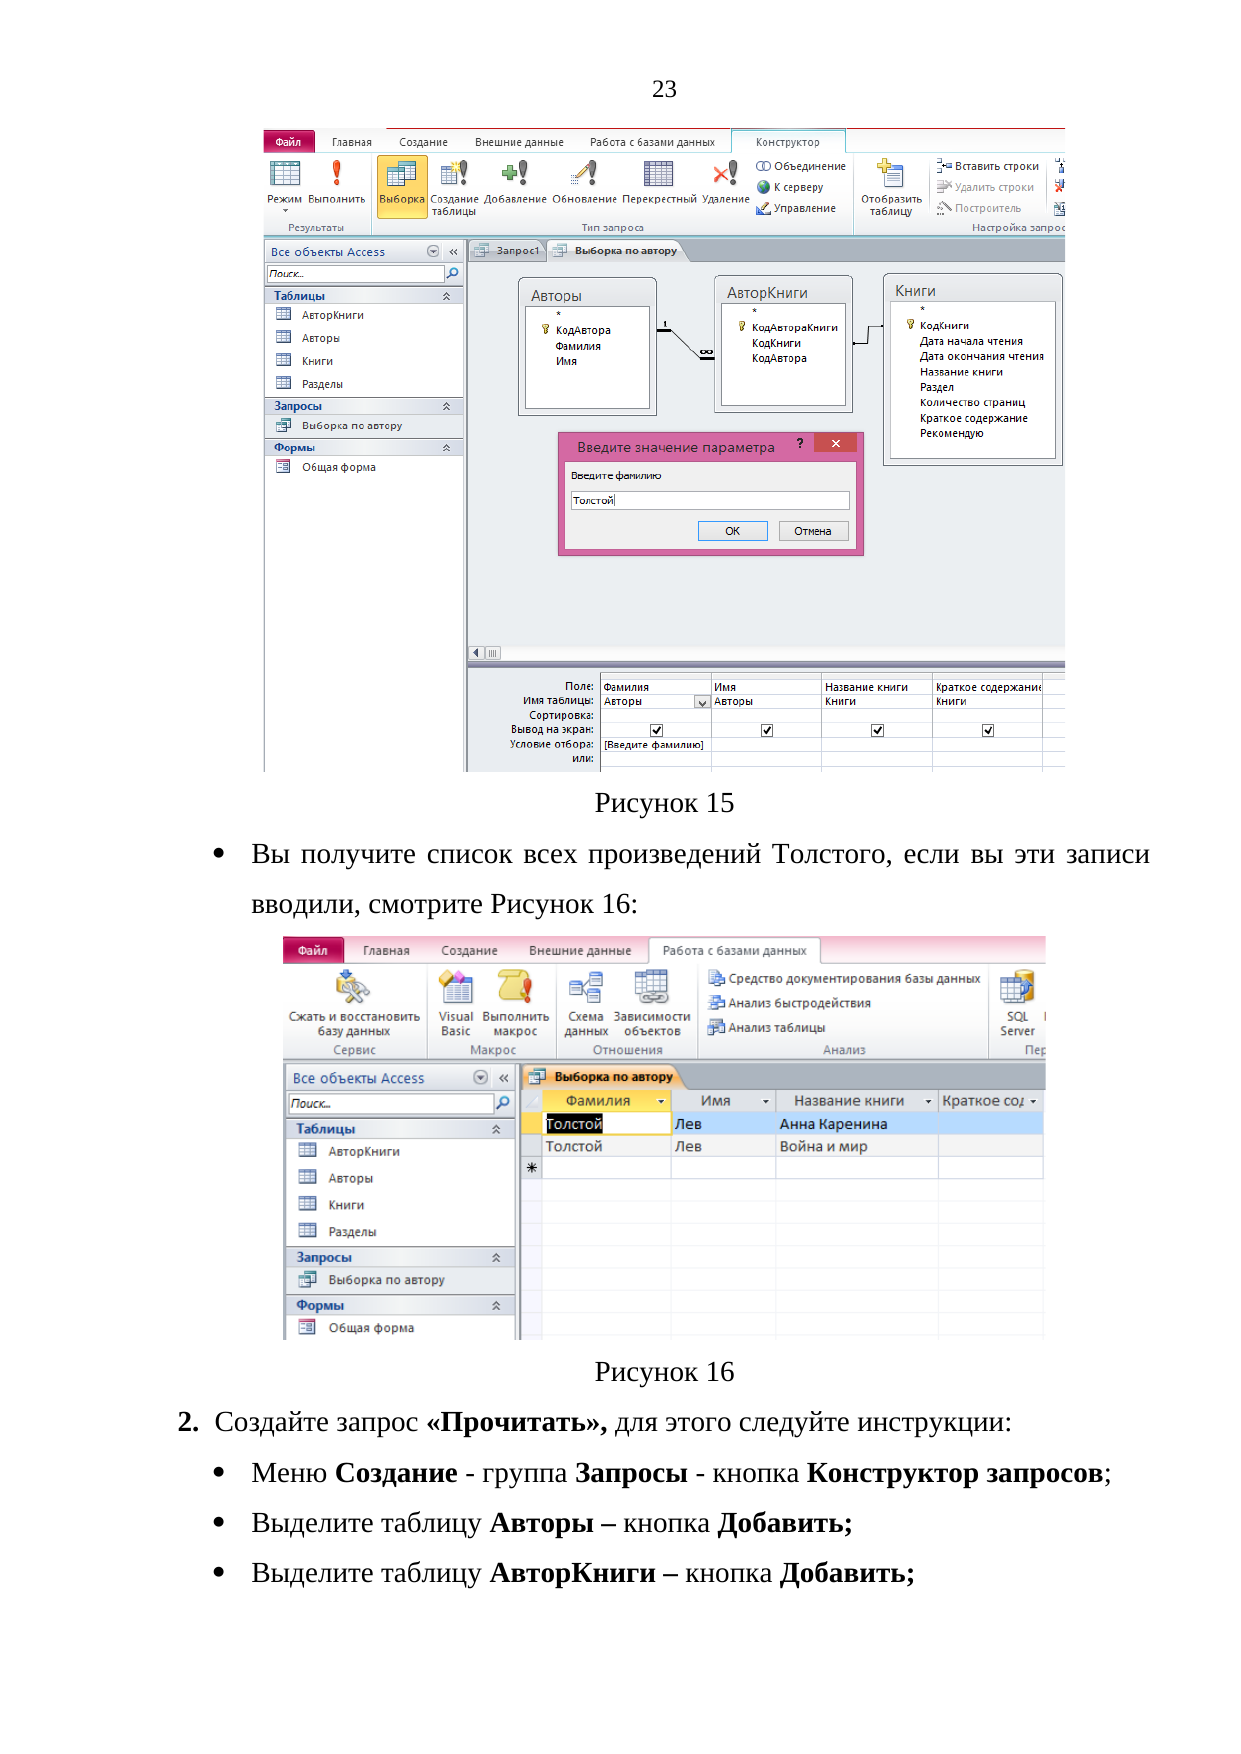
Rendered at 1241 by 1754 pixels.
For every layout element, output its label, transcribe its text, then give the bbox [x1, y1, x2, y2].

list Меню Создание - группа Запросы - кнопка Конструктор запросов; [213, 1455, 1152, 1488]
text Рисунок 15 [177, 786, 1152, 819]
list Выделите таблицу Авторы – кнопка Добавить; [213, 1505, 1152, 1539]
list Создайте запрос «Прочитать», для этого следуйте инструкции: [177, 1404, 1152, 1438]
list Выделите таблицу АвторКниги – кнопка Добавить; [213, 1556, 1152, 1589]
text Рисунок 16 [177, 1354, 1152, 1388]
picture [283, 936, 1046, 1340]
picture [263, 128, 1066, 772]
list Вы получите список всех произведений Толстого, если вы эти записи вводили, смотрите Рисунок 16: [213, 836, 1152, 920]
